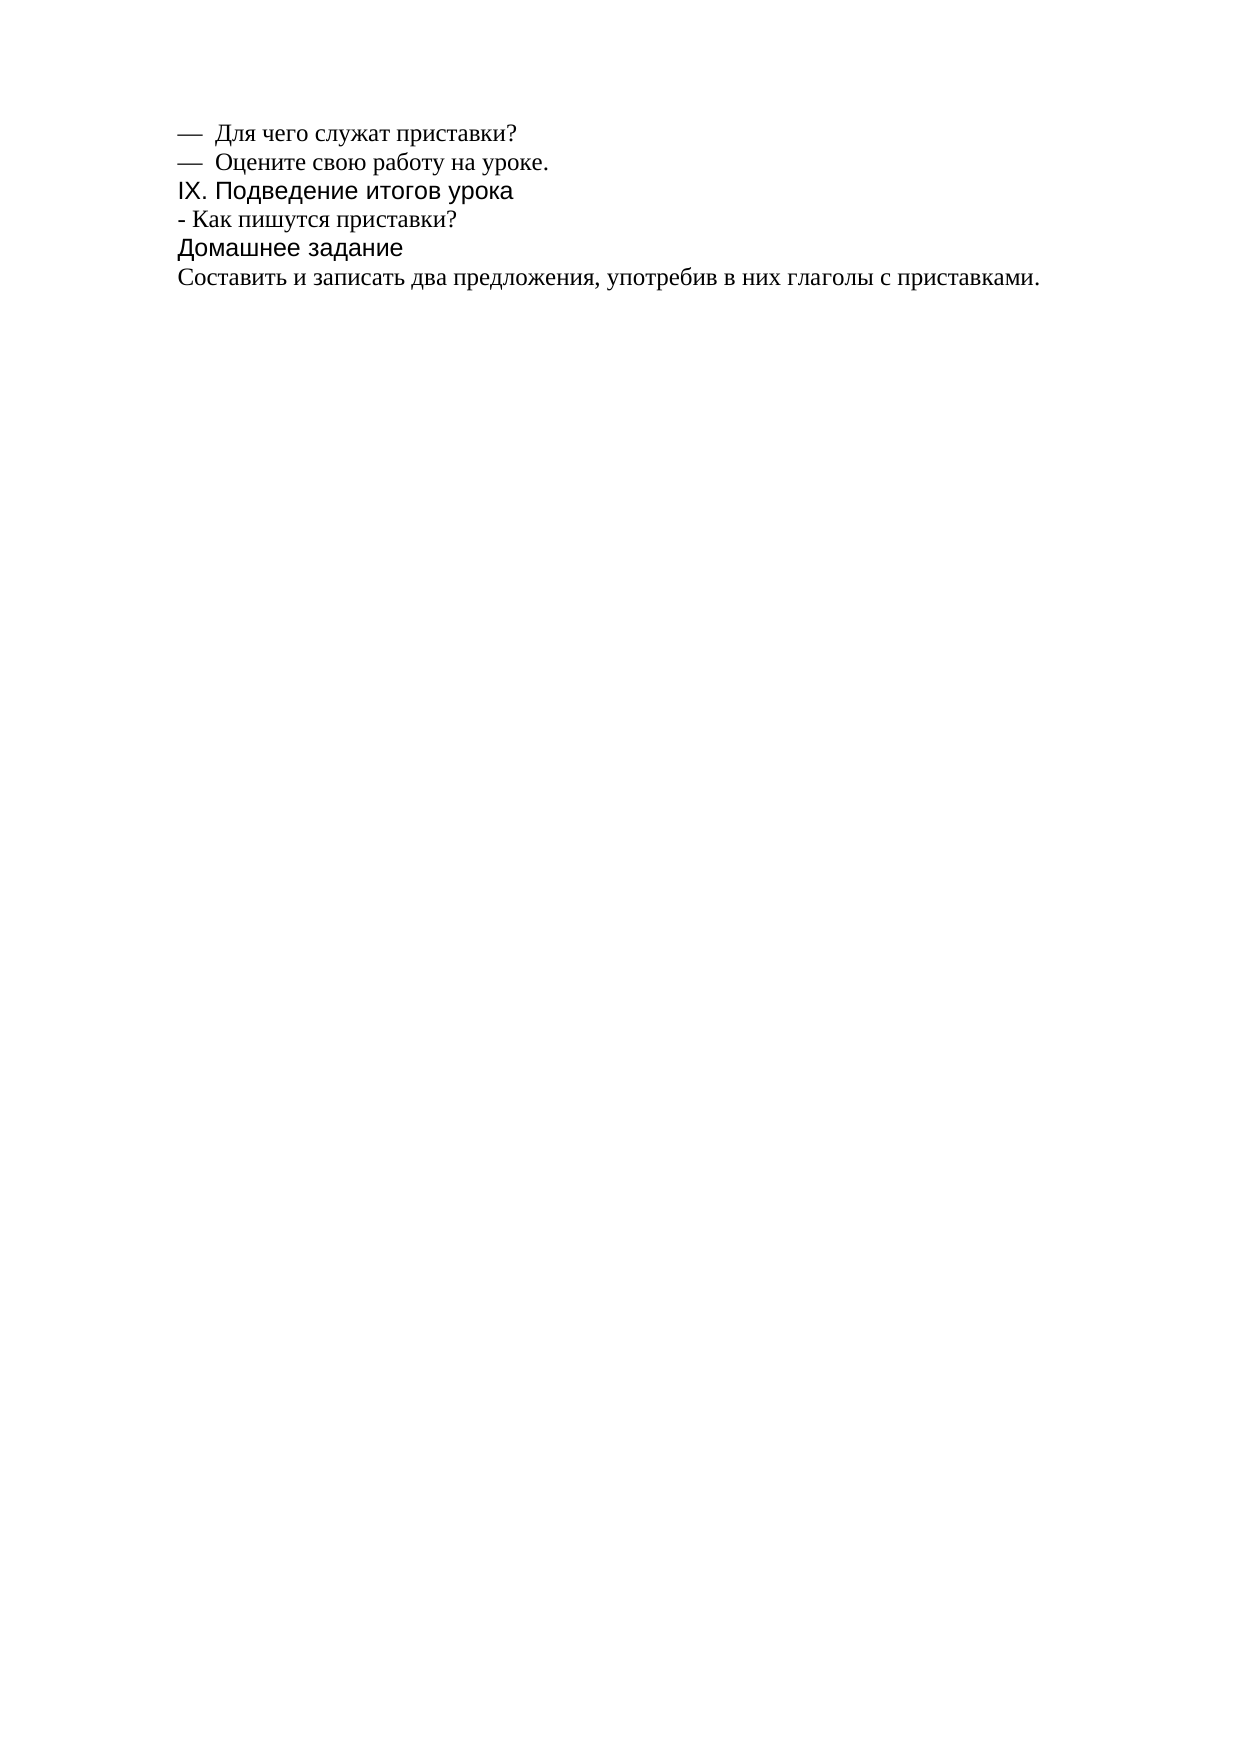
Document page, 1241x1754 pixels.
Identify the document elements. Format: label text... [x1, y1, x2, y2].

text - Как пишутся приставки? [177, 204, 1152, 233]
text Составить и записать два предложения, употребив в них глаголы с приставками. [177, 262, 1152, 291]
text — Для чего служат приставки? [177, 118, 1152, 147]
text Домашнее задание [177, 233, 1152, 262]
text — Оцените свою работу на уроке. [177, 147, 1152, 176]
text IX. Подведение итогов урока [177, 176, 1152, 204]
